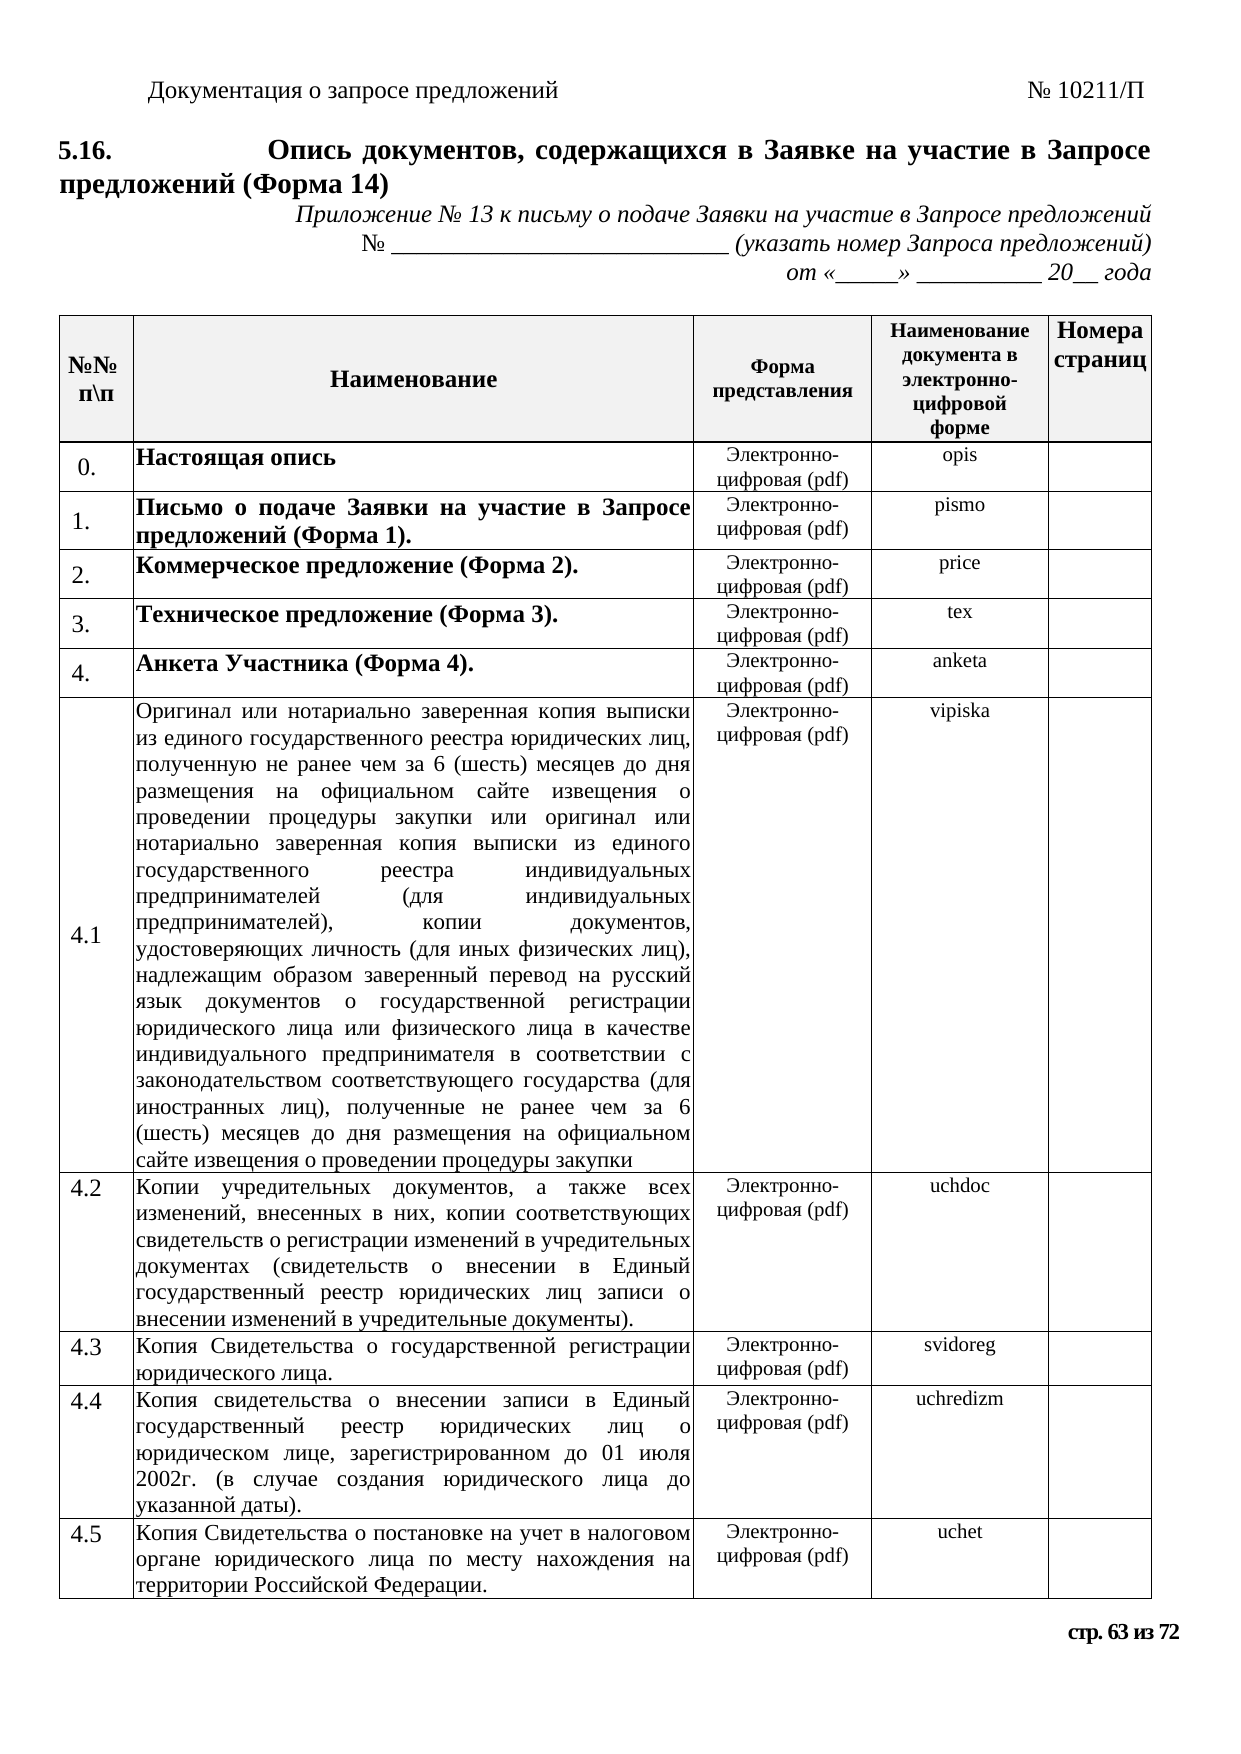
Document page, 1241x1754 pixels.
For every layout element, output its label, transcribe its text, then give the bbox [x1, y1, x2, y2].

table_cell Электронно-цифровая (pdf) [694, 1519, 871, 1598]
table_cell Электронно-цифровая (pdf) [694, 550, 871, 598]
table_cell [1049, 550, 1151, 598]
text от «_____» __________ 20__ года [148, 257, 1152, 286]
table_cell uchdoc [872, 1173, 1048, 1331]
table_cell [1049, 1519, 1151, 1598]
table_cell pismo [872, 492, 1048, 549]
table_cell Электронно-цифровая (pdf) [694, 492, 871, 549]
table_cell Электронно-цифровая (pdf) [694, 443, 871, 491]
table_header Наименование документа в электронно-цифровой форме [872, 316, 1048, 441]
table_cell [60, 443, 133, 491]
table_cell [1049, 698, 1151, 1172]
table_cell Электронно-цифровая (pdf) [694, 1386, 871, 1518]
table_header №№ п\п [60, 316, 133, 441]
table_cell Оригинал или нотариально заверенная копия выписки из единого государственного реестра юридических лиц, полученную не ранее чем за 6 (шесть) месяцев до дня размещения на официальном сайте извещения о проведении процедуры закупки или оригинал или нотариально заверенная копия выписки из единого государственного реестра индивидуальных предпринимателей (для индивидуальных предпринимателей), копии документов, удостоверяющих личность (для иных физических лиц), надлежащим образом заверенный перевод на русский язык документов о государственной регистрации юридического лица или физического лица в качестве индивидуального предпринимателя в соответствии с законодательством соответствующего государства (для иностранных лиц), полученные не ранее чем за 6 (шесть) месяцев до дня размещения на официальном сайте извещения о проведении процедуры закупки [134, 698, 693, 1172]
table_cell [60, 550, 133, 598]
table_cell Техническое предложение (Форма 3). [134, 599, 693, 647]
table_cell 4.4 [60, 1386, 133, 1518]
table_cell Электронно-цифровая (pdf) [694, 1332, 871, 1385]
table_cell Копия Свидетельства о постановке на учет в налоговом органе юридического лица по месту нахождения на территории Российской Федерации. [134, 1519, 693, 1598]
table_cell Письмо о подаче Заявки на участие в Запросе предложений (Форма 1). [134, 492, 693, 549]
table_cell [1049, 1332, 1151, 1385]
table_cell Электронно-цифровая (pdf) [694, 649, 871, 697]
table_cell [60, 599, 133, 647]
table_cell [1049, 599, 1151, 647]
table_cell uchredizm [872, 1386, 1048, 1518]
table_cell Копия Свидетельства о государственной регистрации юридического лица. [134, 1332, 693, 1385]
table_cell [1049, 443, 1151, 491]
table_cell tex [872, 599, 1048, 647]
table_cell Электронно-цифровая (pdf) [694, 698, 871, 1172]
table_cell [1049, 649, 1151, 697]
table_cell uchet [872, 1519, 1048, 1598]
table_header Наименование [134, 316, 693, 441]
list Опись документов, содержащихся в Заявке на участие в Запросе предложений (Форма 14) [58, 132, 1152, 199]
table_cell Копии учредительных документов, а также всех изменений, внесенных в них, копии соответствующих свидетельств о регистрации изменений в учредительных документах (свидетельств о внесении в Единый государственный реестр юридических лиц записи о внесении изменений в учредительные документы). [134, 1173, 693, 1331]
table_cell svidoreg [872, 1332, 1048, 1385]
table_cell opis [872, 443, 1048, 491]
table_cell price [872, 550, 1048, 598]
table_cell 4.2 [60, 1173, 133, 1331]
table_cell anketa [872, 649, 1048, 697]
table_cell Электронно-цифровая (pdf) [694, 599, 871, 647]
table_cell 4.5 [60, 1519, 133, 1598]
table_cell [1049, 1173, 1151, 1331]
table_cell Копия свидетельства о внесении записи в Единый государственный реестр юридических лиц о юридическом лице, зарегистрированном до 01 июля 2002г. (в случае создания юридического лица до указанной даты). [134, 1386, 693, 1518]
table_cell vipiska [872, 698, 1048, 1172]
table_header Номера страниц [1049, 316, 1151, 441]
text № ___________________________ (указать номер Запроса предложений) [148, 228, 1152, 257]
table_cell Коммерческое предложение (Форма 2). [134, 550, 693, 598]
table_cell 4.3 [60, 1332, 133, 1385]
table_cell [60, 492, 133, 549]
table_cell Настоящая опись [134, 443, 693, 491]
table_cell [1049, 1386, 1151, 1518]
table_cell 4.1 [60, 698, 133, 1172]
table_header Форма представления [694, 316, 871, 441]
table_cell Электронно-цифровая (pdf) [694, 1173, 871, 1331]
table_cell [60, 649, 133, 697]
table_cell Анкета Участника (Форма 4). [134, 649, 693, 697]
text Приложение № 13 к письму о подаче Заявки на участие в Запросе предложений [148, 199, 1152, 228]
table_cell [1049, 492, 1151, 549]
